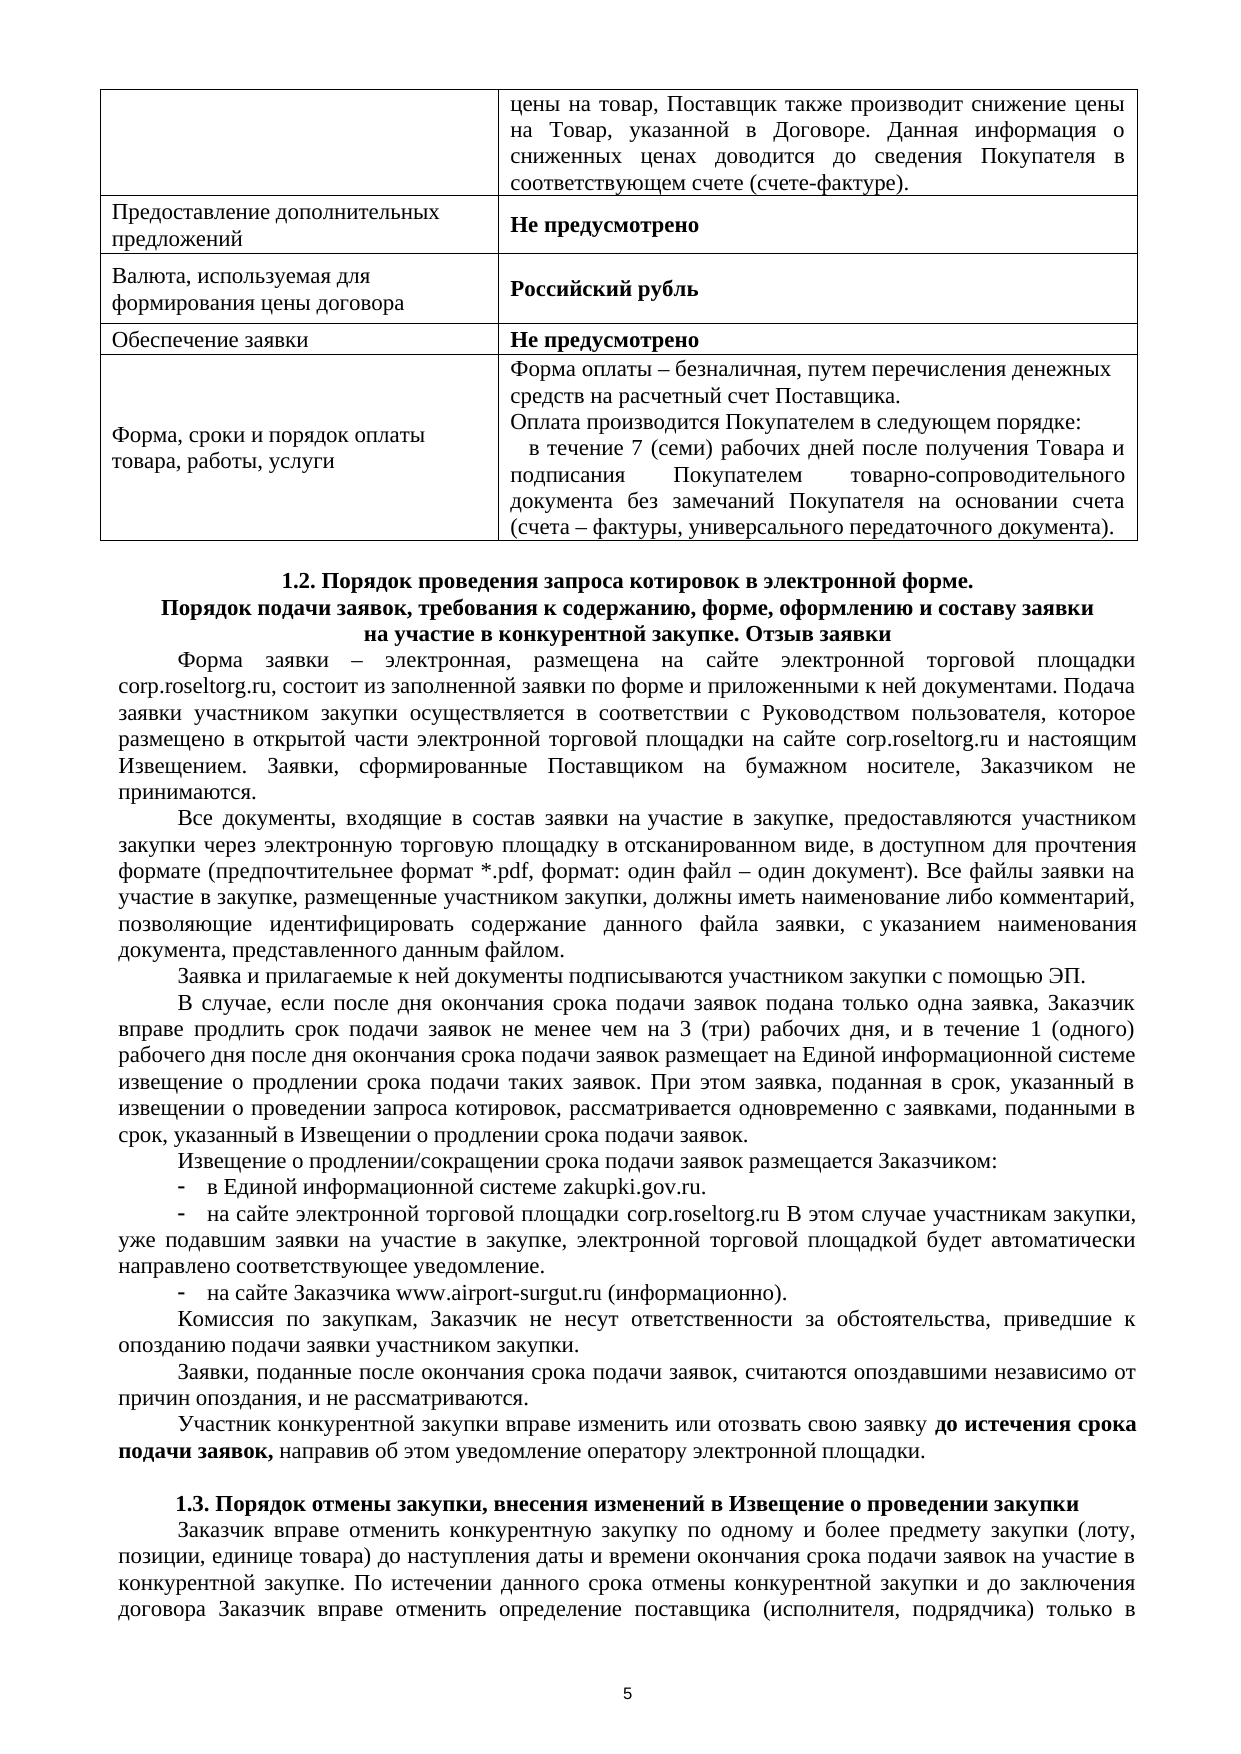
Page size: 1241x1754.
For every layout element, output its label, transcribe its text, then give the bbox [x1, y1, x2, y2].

text Участник конкурентной закупки вправе изменить или отозвать свою заявку до истечения срока подачи заявок, направив об этом уведомление оператору электронной площадки. [118, 1411, 1137, 1463]
list на сайте электронной торговой площадки corp.roseltorg.ru В этом случае участникам закупки, уже подавшим заявки на участие в закупке, электронной торговой площадкой будет автоматически направлено соответствующее уведомление. [118, 1200, 1137, 1279]
table_cell Форма оплаты – безналичная, путем перечисления денежных средств на расчетный счет Поставщика. Оплата производится Покупателем в следующем порядке: в течение 7 (семи) рабочих дней после получения Товара и подписания Покупателем товарно-сопроводительного документа без замечаний Покупателя на основании счета (счета – фактуры, универсального передаточного документа). [499, 355, 1137, 540]
text Все документы, входящие в состав заявки на участие в закупке, предоставляются участником закупки через электронную торговую площадку в отсканированном виде, в доступном для прочтения формате (предпочтительнее формат *.pdf, формат: один файл – один документ). Все файлы заявки на участие в закупке, размещенные участником закупки, должны иметь наименование либо комментарий, позволяющие идентифицировать содержание данного файла заявки, с указанием наименования документа, представленного данным файлом. [118, 804, 1137, 962]
text 1.2. Порядок проведения запроса котировок в электронной форме. [118, 567, 1137, 593]
text Форма заявки – электронная, размещена на сайте электронной торговой площадки corp.roseltorg.ru, состоит из заполненной заявки по форме и приложенными к ней документами. Подача заявки участником закупки осуществляется в соответствии с Руководством пользователя, которое размещено в открытой части электронной торговой площадки на сайте corp.roseltorg.ru и настоящим Извещением. Заявки, сформированные Поставщиком на бумажном носителе, Заказчиком не принимаются. [118, 646, 1137, 804]
table_cell Российский рубль [499, 254, 1137, 323]
list на сайте Заказчика www.airport-surgut.ru (информационно). [118, 1279, 1137, 1305]
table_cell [499, 90, 1137, 195]
text Порядок подачи заявок, требования к содержанию, форме, оформлению и составу заявки [118, 593, 1137, 620]
list в Единой информационной системе zakupki.gov.ru. [118, 1173, 1137, 1200]
table_cell Обеспечение заявки [101, 324, 498, 354]
text Заявки, поданные после окончания срока подачи заявок, считаются опоздавшими независимо от причин опоздания, и не рассматриваются. [118, 1358, 1137, 1411]
text на участие в конкурентной закупке. Отзыв заявки [118, 620, 1137, 646]
table_cell Предоставление дополнительных предложений [101, 196, 498, 253]
text Комиссия по закупкам, Заказчик не несут ответственности за обстоятельства, приведшие к опозданию подачи заявки участником закупки. [118, 1305, 1137, 1358]
text В случае, если после дня окончания срока подачи заявок подана только одна заявка, Заказчик вправе продлить срок подачи заявок не менее чем на 3 (три) рабочих дня, и в течение 1 (одного) рабочего дня после дня окончания срока подачи заявок размещает на Единой информационной системе извещение о продлении срока подачи таких заявок. При этом заявка, поданная в срок, указанный в извещении о проведении запроса котировок, рассматривается одновременно с заявками, поданными в срок, указанный в Извещении о продлении срока подачи заявок. [118, 989, 1137, 1147]
table_cell Не предусмотрено [499, 196, 1137, 253]
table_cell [101, 90, 498, 195]
text 1.3. Порядок отмены закупки, внесения изменений в Извещение о проведении закупки [118, 1489, 1137, 1516]
table_cell Форма, сроки и порядок оплаты товара, работы, услуги [101, 355, 498, 540]
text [118, 1516, 1137, 1621]
text Заявка и прилагаемые к ней документы подписываются участником закупки с помощью ЭП. [118, 962, 1137, 989]
table_cell Не предусмотрено [499, 324, 1137, 354]
table_cell Валюта, используемая для формирования цены договора [101, 254, 498, 323]
text Извещение о продлении/сокращении срока подачи заявок размещается Заказчиком: [118, 1147, 1137, 1173]
